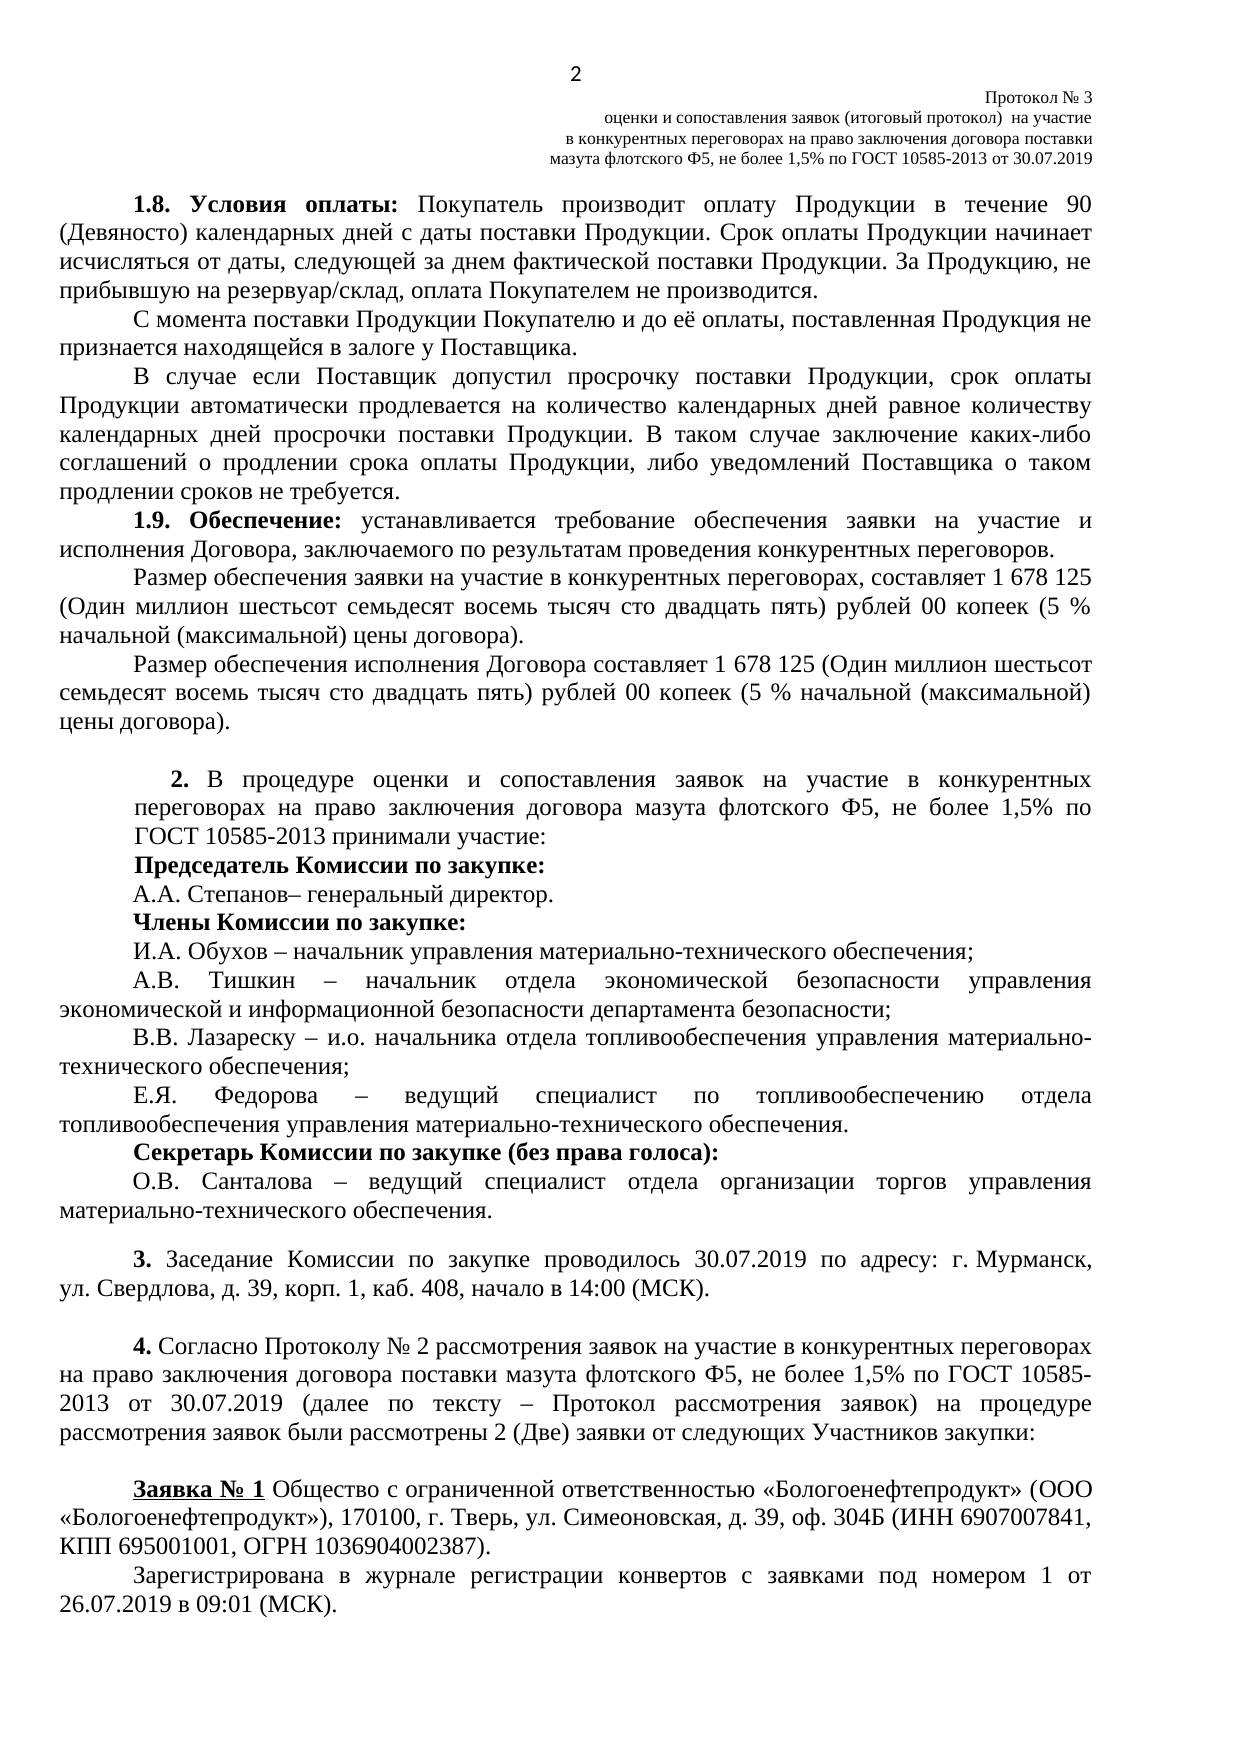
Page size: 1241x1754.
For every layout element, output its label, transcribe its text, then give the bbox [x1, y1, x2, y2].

text О.В. Санталова – ведущий специалист отдела организации торгов управления материально-технического обеспечения. [59, 1166, 1092, 1224]
text А.В. Тишкин – начальник отдела экономической безопасности управления экономической и информационной безопасности департамента безопасности; [59, 965, 1092, 1022]
text 1.9. Обеспечение: устанавливается требование обеспечения заявки на участие и исполнения Договора, заключаемого по результатам проведения конкурентных переговоров. [59, 505, 1092, 562]
text Зарегистрирована в журнале регистрации конвертов с заявками под номером 1 от 26.07.2019 в 09:01 (МСК). [59, 1560, 1092, 1617]
text С момента поставки Продукции Покупателю и до её оплаты, поставленная Продукция не признается находящейся в залоге у Поставщика. [59, 304, 1092, 361]
text А.А. Степанов– генеральный директор. [59, 879, 1092, 907]
text Председатель Комиссии по закупке: [59, 850, 1092, 879]
text Заявка № 1 Общество с ограниченной ответственностью «Бологоенефтепродукт» (ООО «Бологоенефтепродукт»), 170100, г. Тверь, ул. Симеоновская, д. 39, оф. 304Б (ИНН 6907007841, КПП 695001001, ОГРН 1036904002387). [59, 1474, 1092, 1560]
text Члены Комиссии по закупке: [59, 907, 1092, 936]
text 3. Заседание Комиссии по закупке проводилось 30.07.2019 по адресу: г. Мурманск, ул. Свердлова, д. 39, корп. 1, каб. 408, начало в 14:00 (МСК). [59, 1244, 1092, 1302]
text Размер обеспечения исполнения Договора составляет 1 678 125 (Один миллион шестьсот семьдесят восемь тысяч сто двадцать пять) рублей 00 копеек (5 % начальной (максимальной) цены договора). [59, 649, 1092, 735]
text 1.8. Условия оплаты: Покупатель производит оплату Продукции в течение 90 (Девяносто) календарных дней с даты поставки Продукции. Срок оплаты Продукции начинает исчисляться от даты, следующей за днем фактической поставки Продукции. За Продукцию, не прибывшую на резервуар/склад, оплата Покупателем не производится. [59, 189, 1092, 304]
list В процедуре оценки и сопоставления заявок на участие в конкурентных переговорах на право заключения договора мазута флотского Ф5, не более 1,5% по ГОСТ 10585-2013 принимали участие: [134, 764, 1092, 850]
text Секретарь Комиссии по закупке (без права голоса): [59, 1137, 1092, 1166]
subtitle 4. Согласно Протоколу № 2 рассмотрения заявок на участие в конкурентных переговорах на право заключения договора поставки мазута флотского Ф5, не более 1,5% по ГОСТ 10585-2013 от 30.07.2019 (далее по тексту – Протокол рассмотрения заявок) на процедуре рассмотрения заявок были рассмотрены 2 (Две) заявки от следующих Участников закупки: [59, 1331, 1092, 1446]
text В случае если Поставщик допустил просрочку поставки Продукции, срок оплаты Продукции автоматически продлевается на количество календарных дней равное количеству календарных дней просрочки поставки Продукции. В таком случае заключение каких-либо соглашений о продлении срока оплаты Продукции, либо уведомлений Поставщика о таком продлении сроков не требуется. [59, 361, 1092, 505]
text Размер обеспечения заявки на участие в конкурентных переговорах, составляет 1 678 125 (Один миллион шестьсот семьдесят восемь тысяч сто двадцать пять) рублей 00 копеек (5 % начальной (максимальной) цены договора). [59, 562, 1092, 649]
text В.В. Лазареску – и.о. начальника отдела топливообеспечения управления материально-технического обеспечения; [59, 1022, 1092, 1080]
text Е.Я. Федорова – ведущий специалист по топливообеспечению отдела топливообеспечения управления материально-технического обеспечения. [59, 1080, 1092, 1137]
text И.А. Обухов – начальник управления материально-технического обеспечения; [59, 936, 1092, 965]
